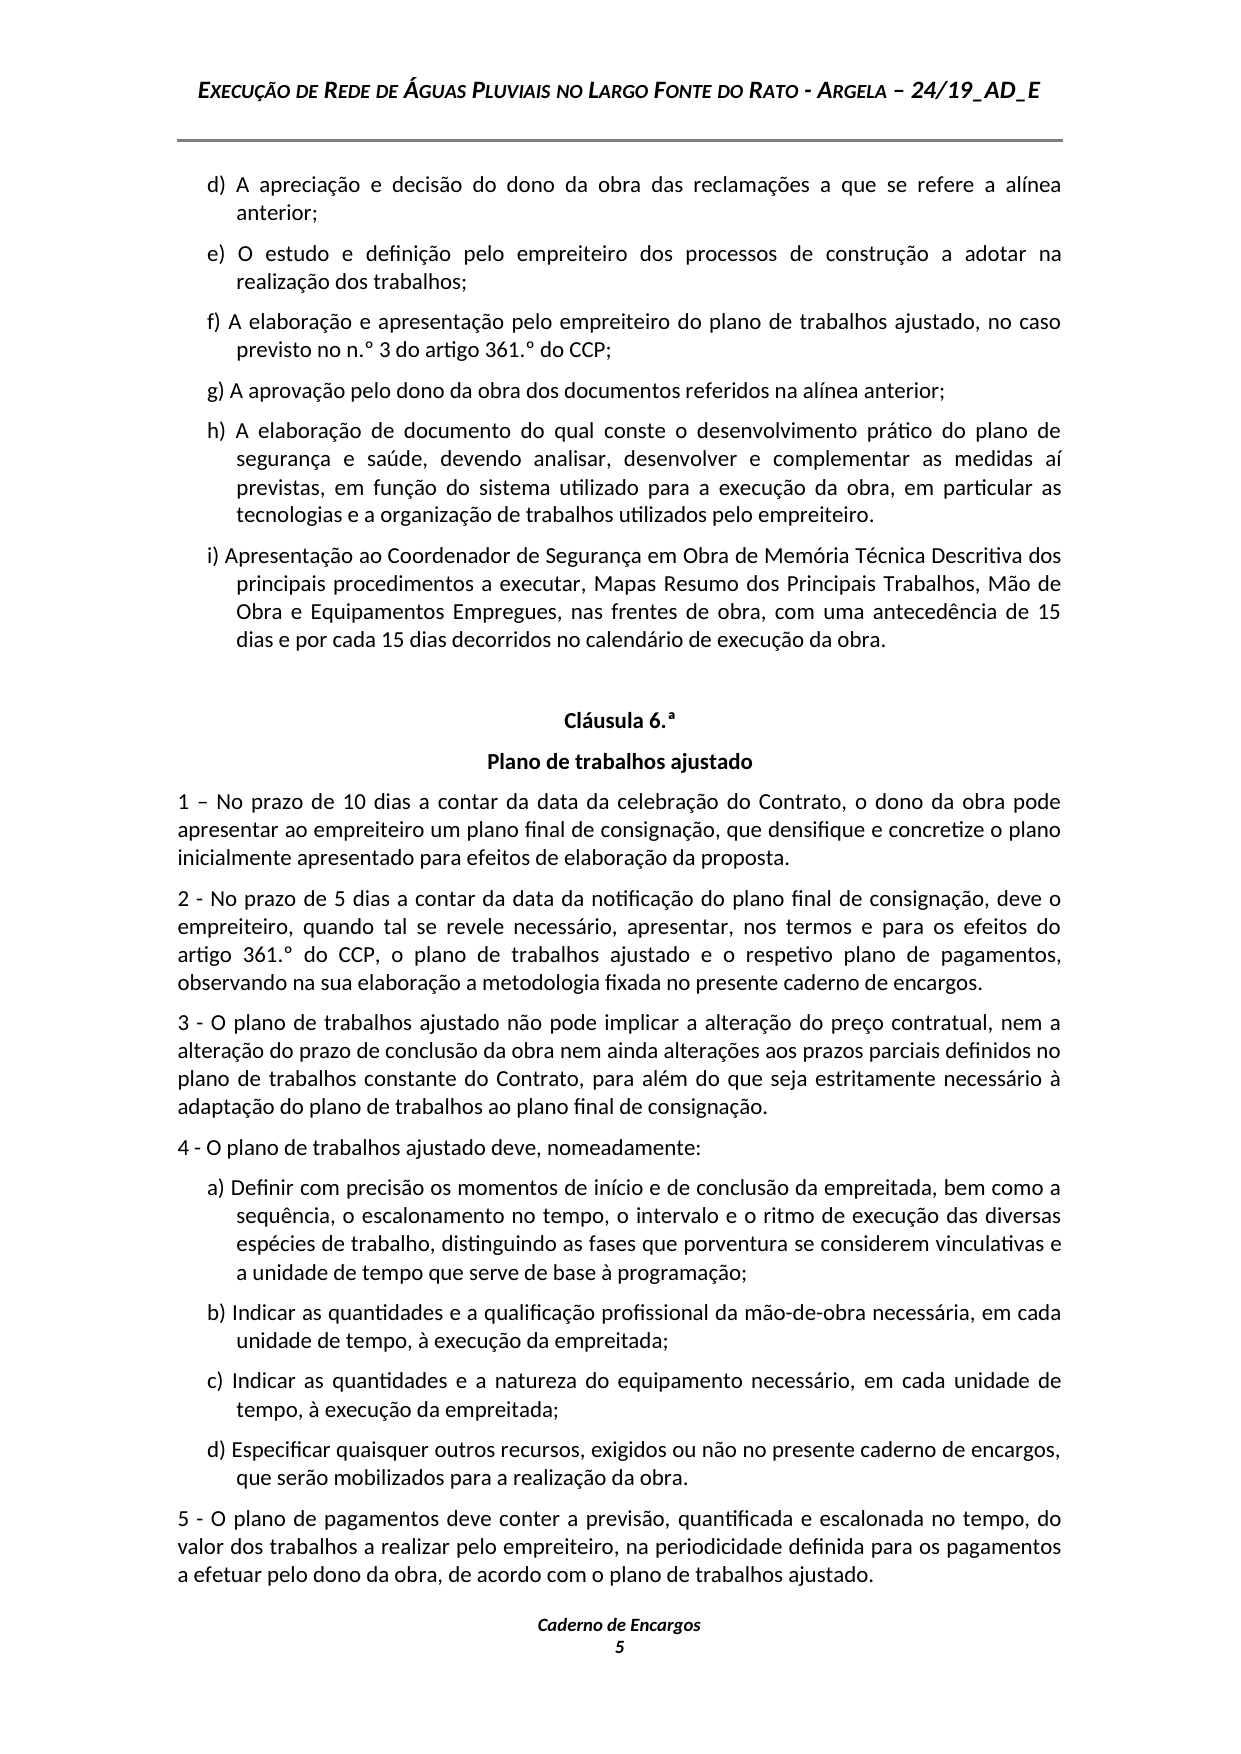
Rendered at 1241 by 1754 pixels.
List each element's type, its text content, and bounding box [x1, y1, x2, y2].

text h) A elaboração de documento do qual conste o desenvolvimento prático do plano de segurança e saúde, devendo analisar, desenvolver e complementar as medidas aí previstas, em função do sistema utilizado para a execução da obra, em particular as tecnologias e a organização de trabalhos utilizados pelo empreiteiro. [207, 417, 1063, 529]
text g) A aprovação pelo dono da obra dos documentos referidos na alínea anterior; [207, 376, 1063, 404]
text 1 – No prazo de 10 dias a contar da data da celebração do Contrato, o dono da obra pode apresentar ao empreiteiro um plano final de consignação, que densifique e concretize o plano inicialmente apresentado para efeitos de elaboração da proposta. [177, 787, 1063, 871]
text 4 - O plano de trabalhos ajustado deve, nomeadamente: [177, 1133, 1063, 1161]
text Cláusula 6.ª [177, 706, 1063, 734]
text 3 - O plano de trabalhos ajustado não pode implicar a alteração do preço contratual, nem a alteração do prazo de conclusão da obra nem ainda alterações aos prazos parciais definidos no plano de trabalhos constante do Contrato, para além do que seja estritamente necessário à adaptação do plano de trabalhos ao plano final de consignação. [177, 1008, 1063, 1121]
text c) Indicar as quantidades e a natureza do equipamento necessário, em cada unidade de tempo, à execução da empreitada; [207, 1367, 1063, 1423]
text 2 - No prazo de 5 dias a contar da data da notificação do plano final de consignação, deve o empreiteiro, quando tal se revele necessário, apresentar, nos termos e para os efeitos do artigo 361.º do CCP, o plano de trabalhos ajustado e o respetivo plano de pagamentos, observando na sua elaboração a metodologia fixada no presente caderno de encargos. [177, 884, 1063, 996]
text e) O estudo e definição pelo empreiteiro dos processos de construção a adotar na realização dos trabalhos; [207, 239, 1063, 295]
text f) A elaboração e apresentação pelo empreiteiro do plano de trabalhos ajustado, no caso previsto no n.º 3 do artigo 361.º do CCP; [207, 307, 1063, 363]
text Plano de trabalhos ajustado [177, 747, 1063, 775]
text a) Definir com precisão os momentos de início e de conclusão da empreitada, bem como a sequência, o escalonamento no tempo, o intervalo e o ritmo de execução das diversas espécies de trabalho, distinguindo as fases que porventura se considerem vinculativas e a unidade de tempo que serve de base à programação; [207, 1173, 1063, 1286]
text i) Apresentação ao Coordenador de Segurança em Obra de Memória Técnica Descritiva dos principais procedimentos a executar, Mapas Resumo dos Principais Trabalhos, Mão de Obra e Equipamentos Empregues, nas frentes de obra, com uma antecedência de 15 dias e por cada 15 dias decorridos no calendário de execução da obra. [207, 541, 1063, 653]
text b) Indicar as quantidades e a qualificação profissional da mão-de-obra necessária, em cada unidade de tempo, à execução da empreitada; [207, 1298, 1063, 1354]
text 5 - O plano de pagamentos deve conter a previsão, quantificada e escalonada no tempo, do valor dos trabalhos a realizar pelo empreiteiro, na periodicidade definida para os pagamentos a efetuar pelo dono da obra, de acordo com o plano de trabalhos ajustado. [177, 1504, 1063, 1588]
text d) A apreciação e decisão do dono da obra das reclamações a que se refere a alínea anterior; [207, 170, 1063, 226]
text d) Especificar quaisquer outros recursos, exigidos ou não no presente caderno de encargos, que serão mobilizados para a realização da obra. [207, 1435, 1063, 1491]
